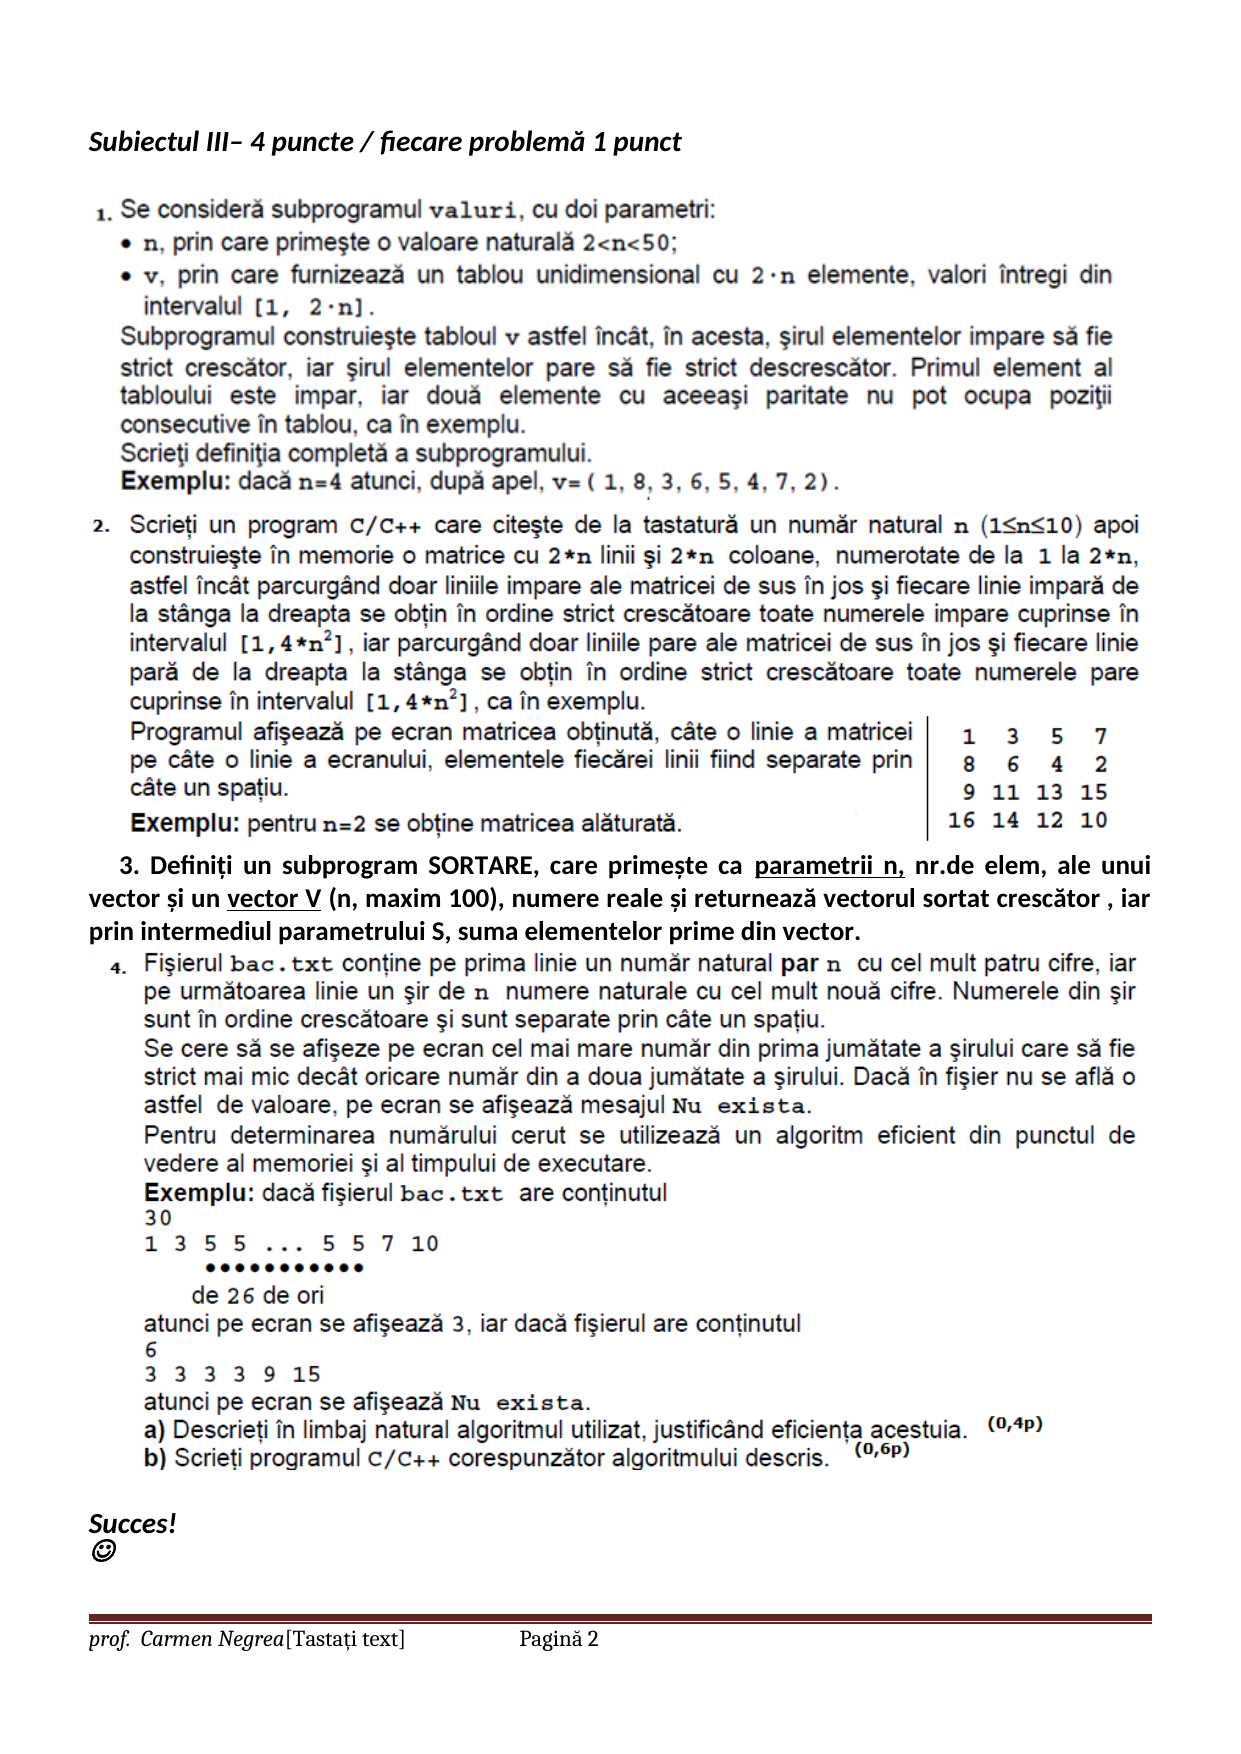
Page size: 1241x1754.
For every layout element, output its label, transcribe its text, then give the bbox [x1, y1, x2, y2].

picture [88, 947, 1152, 1470]
text Succes! [89, 1505, 1152, 1541]
text Subiectul III– 4 puncte / fiecare problemă 1 punct [89, 123, 1152, 158]
text 3. Definiţi un subprogram SORTARE, care primeşte ca parametrii n, nr.de elem, ale unui vector şi un vector V (n, maxim 100), numere reale şi returnează vectorul sortat crescător , iar prin intermediul parametrului S, suma elementelor prime din vector. [89, 849, 1152, 947]
picture [88, 193, 1152, 849]
